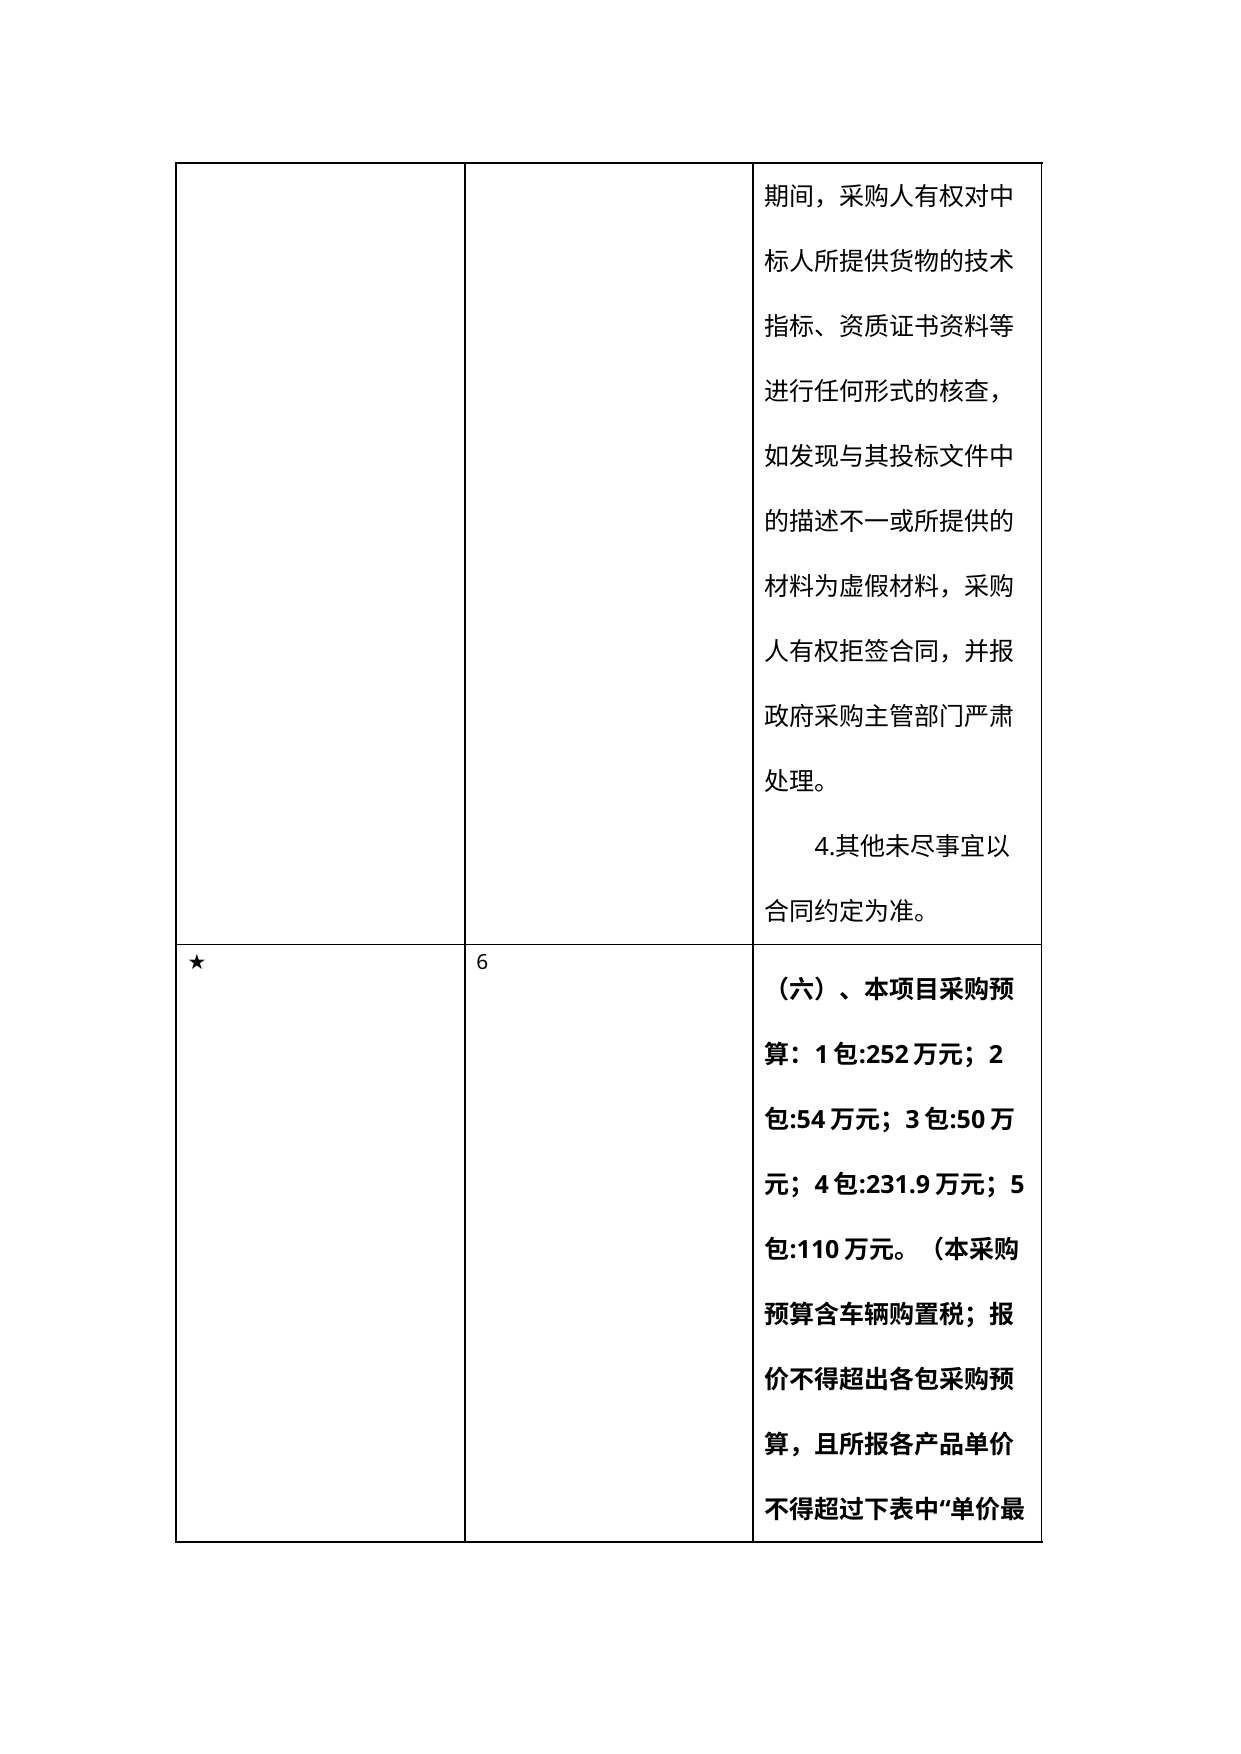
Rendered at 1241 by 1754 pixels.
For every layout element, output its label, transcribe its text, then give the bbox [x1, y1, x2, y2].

table_cell 6 [466, 945, 752, 1541]
table_cell [177, 164, 464, 943]
table_cell 5 [466, 164, 752, 943]
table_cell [754, 945, 1041, 1541]
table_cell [754, 164, 1041, 943]
table_cell ★ [177, 945, 464, 1541]
